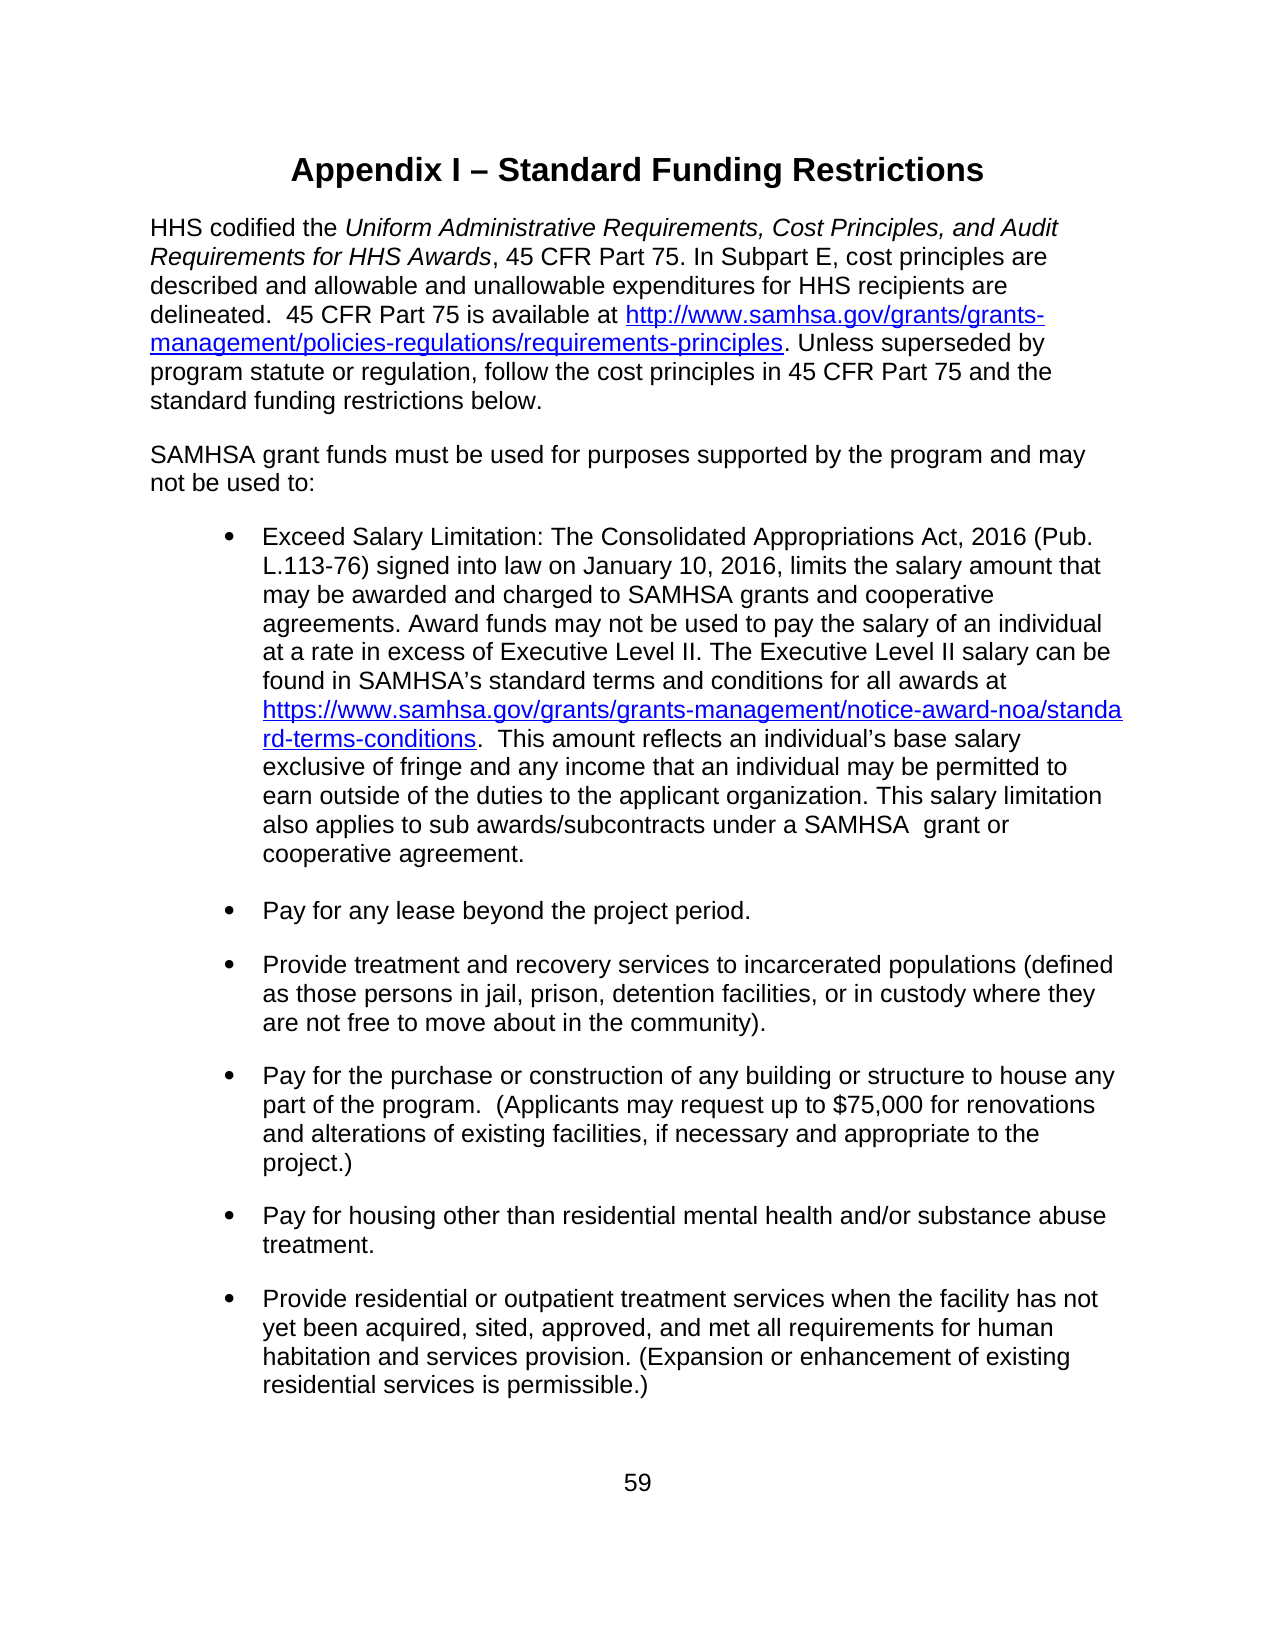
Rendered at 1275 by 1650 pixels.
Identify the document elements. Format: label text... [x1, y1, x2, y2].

list Exceed Salary Limitation: The Consolidated Appropriations Act, 2016 (Pub. L.113-76) signed into law on January 10, 2016, limits the salary amount that may be awarded and charged to SAMHSA grants and cooperative agreements. Award funds may not be used to pay the salary of an individual at a rate in excess of Executive Level II. The Executive Level II salary can be found in SAMHSA’s standard terms and conditions for all awards at https://www.samhsa.gov/grants/grants-management/notice-award-noa/standard-terms-conditions. This amount reflects an individual’s base salary exclusive of fringe and any income that an individual may be permitted to earn outside of the duties to the applicant organization. This salary limitation also applies to sub awards/subcontracts under a SAMHSA grant or cooperative agreement. [225, 522, 1125, 867]
list Provide treatment and recovery services to incarcerated populations (defined as those persons in jail, prison, detention facilities, or in custody where they are not free to move about in the community). [225, 950, 1125, 1036]
list Pay for the purchase or construction of any building or structure to house any part of the program. (Applicants may request up to $75,000 for renovations and alterations of existing facilities, if necessary and appropriate to the project.) [225, 1061, 1125, 1176]
text HHS codified the Uniform Administrative Requirements, Cost Principles, and Audit Requirements for HHS Awards, 45 CFR Part 75. In Subpart E, cost principles are described and allowable and unallowable expenditures for HHS recipients are delineated. 45 CFR Part 75 is available at http://www.samhsa.gov/grants/grants-management/policies-regulations/requirements-principles. Unless superseded by program statute or regulation, follow the cost principles in 45 CFR Part 75 and the standard funding restrictions below. [150, 213, 1125, 415]
list Pay for housing other than residential mental health and/or substance abuse treatment. [225, 1201, 1125, 1259]
list Provide residential or outpatient treatment services when the facility has not yet been acquired, sited, approved, and met all requirements for human habitation and services provision. (Expansion or enhancement of existing residential services is permissible.) [225, 1284, 1125, 1399]
subtitle Appendix I – Standard Funding Restrictions [150, 150, 1125, 188]
list Pay for any lease beyond the project period. [225, 896, 1125, 925]
text SAMHSA grant funds must be used for purposes supported by the program and may not be used to: [150, 440, 1125, 497]
